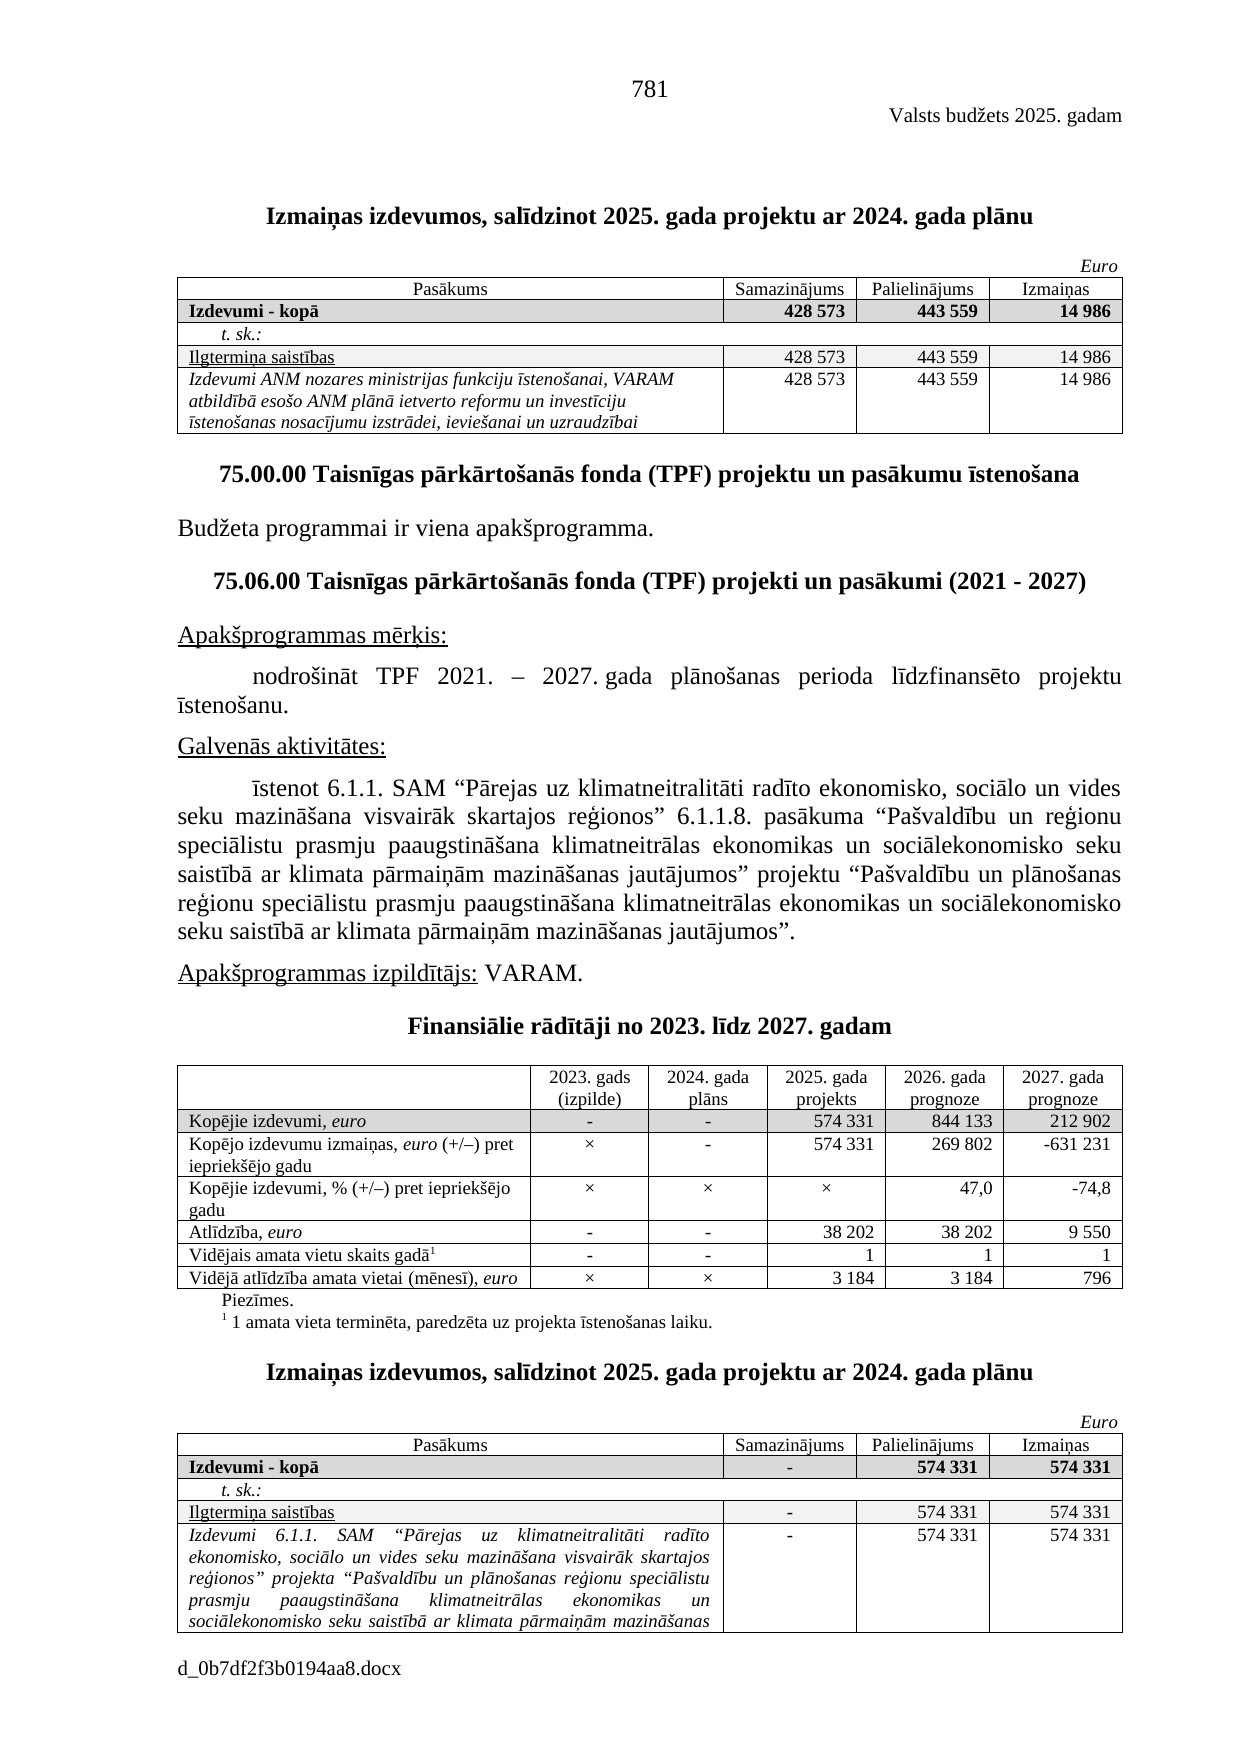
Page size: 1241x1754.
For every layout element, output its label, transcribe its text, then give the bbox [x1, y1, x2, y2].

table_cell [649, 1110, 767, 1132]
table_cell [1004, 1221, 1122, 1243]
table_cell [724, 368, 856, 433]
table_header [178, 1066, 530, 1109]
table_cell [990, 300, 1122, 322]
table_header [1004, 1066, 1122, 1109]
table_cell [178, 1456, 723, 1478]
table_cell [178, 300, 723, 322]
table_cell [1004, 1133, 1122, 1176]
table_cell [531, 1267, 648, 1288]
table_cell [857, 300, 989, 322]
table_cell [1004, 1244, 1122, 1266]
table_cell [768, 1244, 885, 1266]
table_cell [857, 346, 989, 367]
text nodrošināt TPF 2021. – 2027. gada plānošanas perioda līdzfinansēto projektu īstenošanu. [177, 661, 1122, 719]
text Izmaiņas izdevumos, salīdzinot 2025. gada projektu ar 2024. gada plānu [177, 201, 1122, 230]
text Euro [1002, 255, 1122, 277]
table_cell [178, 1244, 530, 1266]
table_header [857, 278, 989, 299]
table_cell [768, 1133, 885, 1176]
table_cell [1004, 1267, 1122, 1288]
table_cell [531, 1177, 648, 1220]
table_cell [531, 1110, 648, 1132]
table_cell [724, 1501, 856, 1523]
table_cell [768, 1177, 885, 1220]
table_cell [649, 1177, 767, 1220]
text Piezīmes. [177, 1289, 1122, 1311]
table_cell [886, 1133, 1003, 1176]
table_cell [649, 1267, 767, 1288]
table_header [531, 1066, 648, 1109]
text 1 1 amata vieta terminēta, paredzēta uz projekta īstenošanas laiku. [177, 1311, 1122, 1332]
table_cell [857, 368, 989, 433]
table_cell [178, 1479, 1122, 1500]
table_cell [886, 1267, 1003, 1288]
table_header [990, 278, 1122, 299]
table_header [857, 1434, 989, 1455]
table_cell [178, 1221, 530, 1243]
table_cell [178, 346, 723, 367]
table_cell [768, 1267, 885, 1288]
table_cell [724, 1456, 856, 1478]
text Galvenās aktivitātes: [177, 731, 1122, 760]
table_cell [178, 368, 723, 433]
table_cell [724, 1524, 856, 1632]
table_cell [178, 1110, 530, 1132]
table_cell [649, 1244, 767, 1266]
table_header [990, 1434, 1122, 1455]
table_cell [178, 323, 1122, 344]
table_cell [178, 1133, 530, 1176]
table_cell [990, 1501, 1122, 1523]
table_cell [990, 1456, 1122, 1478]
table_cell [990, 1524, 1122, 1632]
text Apakšprogrammas izpildītājs: VARAM. [177, 958, 1122, 986]
text 75.00.00 Taisnīgas pārkārtošanās fonda (TPF) projektu un pasākumu īstenošana [177, 459, 1122, 488]
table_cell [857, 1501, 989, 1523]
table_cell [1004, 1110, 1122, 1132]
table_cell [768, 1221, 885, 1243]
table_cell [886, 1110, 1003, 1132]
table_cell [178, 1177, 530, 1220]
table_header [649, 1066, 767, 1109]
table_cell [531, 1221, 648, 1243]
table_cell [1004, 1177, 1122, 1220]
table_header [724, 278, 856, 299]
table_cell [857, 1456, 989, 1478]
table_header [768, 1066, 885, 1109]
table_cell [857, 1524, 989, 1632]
list Apakšprogrammas mērķis: [177, 620, 1122, 649]
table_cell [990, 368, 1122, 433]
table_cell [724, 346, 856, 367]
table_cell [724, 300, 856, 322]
text Budžeta programmai ir viena apakšprogramma. [177, 513, 1122, 541]
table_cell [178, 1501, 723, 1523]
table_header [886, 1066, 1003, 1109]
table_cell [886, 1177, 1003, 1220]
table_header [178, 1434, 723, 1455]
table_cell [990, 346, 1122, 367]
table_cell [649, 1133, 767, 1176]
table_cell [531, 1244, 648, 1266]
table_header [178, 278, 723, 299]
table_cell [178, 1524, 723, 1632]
text īstenot 6.1.1. SAM “Pārejas uz klimatneitralitāti radīto ekonomisko, sociālo un vides seku mazināšana visvairāk skartajos reģionos” 6.1.1.8. pasākuma “Pašvaldību un reģionu speciālistu prasmju paaugstināšana klimatneitrālas ekonomikas un sociālekonomisko seku saistībā ar klimata pārmaiņām mazināšanas jautājumos” projektu “Pašvaldību un plānošanas reģionu speciālistu prasmju paaugstināšana klimatneitrālas ekonomikas un sociālekonomisko seku saistībā ar klimata pārmaiņām mazināšanas jautājumos”. [177, 773, 1122, 945]
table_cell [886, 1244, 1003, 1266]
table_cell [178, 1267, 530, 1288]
text Finansiālie rādītāji no 2023. līdz 2027. gadam [177, 1011, 1122, 1040]
text 75.06.00 Taisnīgas pārkārtošanās fonda (TPF) projekti un pasākumi (2021 - 2027) [177, 566, 1122, 595]
text Izmaiņas izdevumos, salīdzinot 2025. gada projektu ar 2024. gada plānu [177, 1357, 1122, 1386]
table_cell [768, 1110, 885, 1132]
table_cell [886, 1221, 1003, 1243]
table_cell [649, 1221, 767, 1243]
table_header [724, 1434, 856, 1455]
text Euro [1002, 1411, 1122, 1433]
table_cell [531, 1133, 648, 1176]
